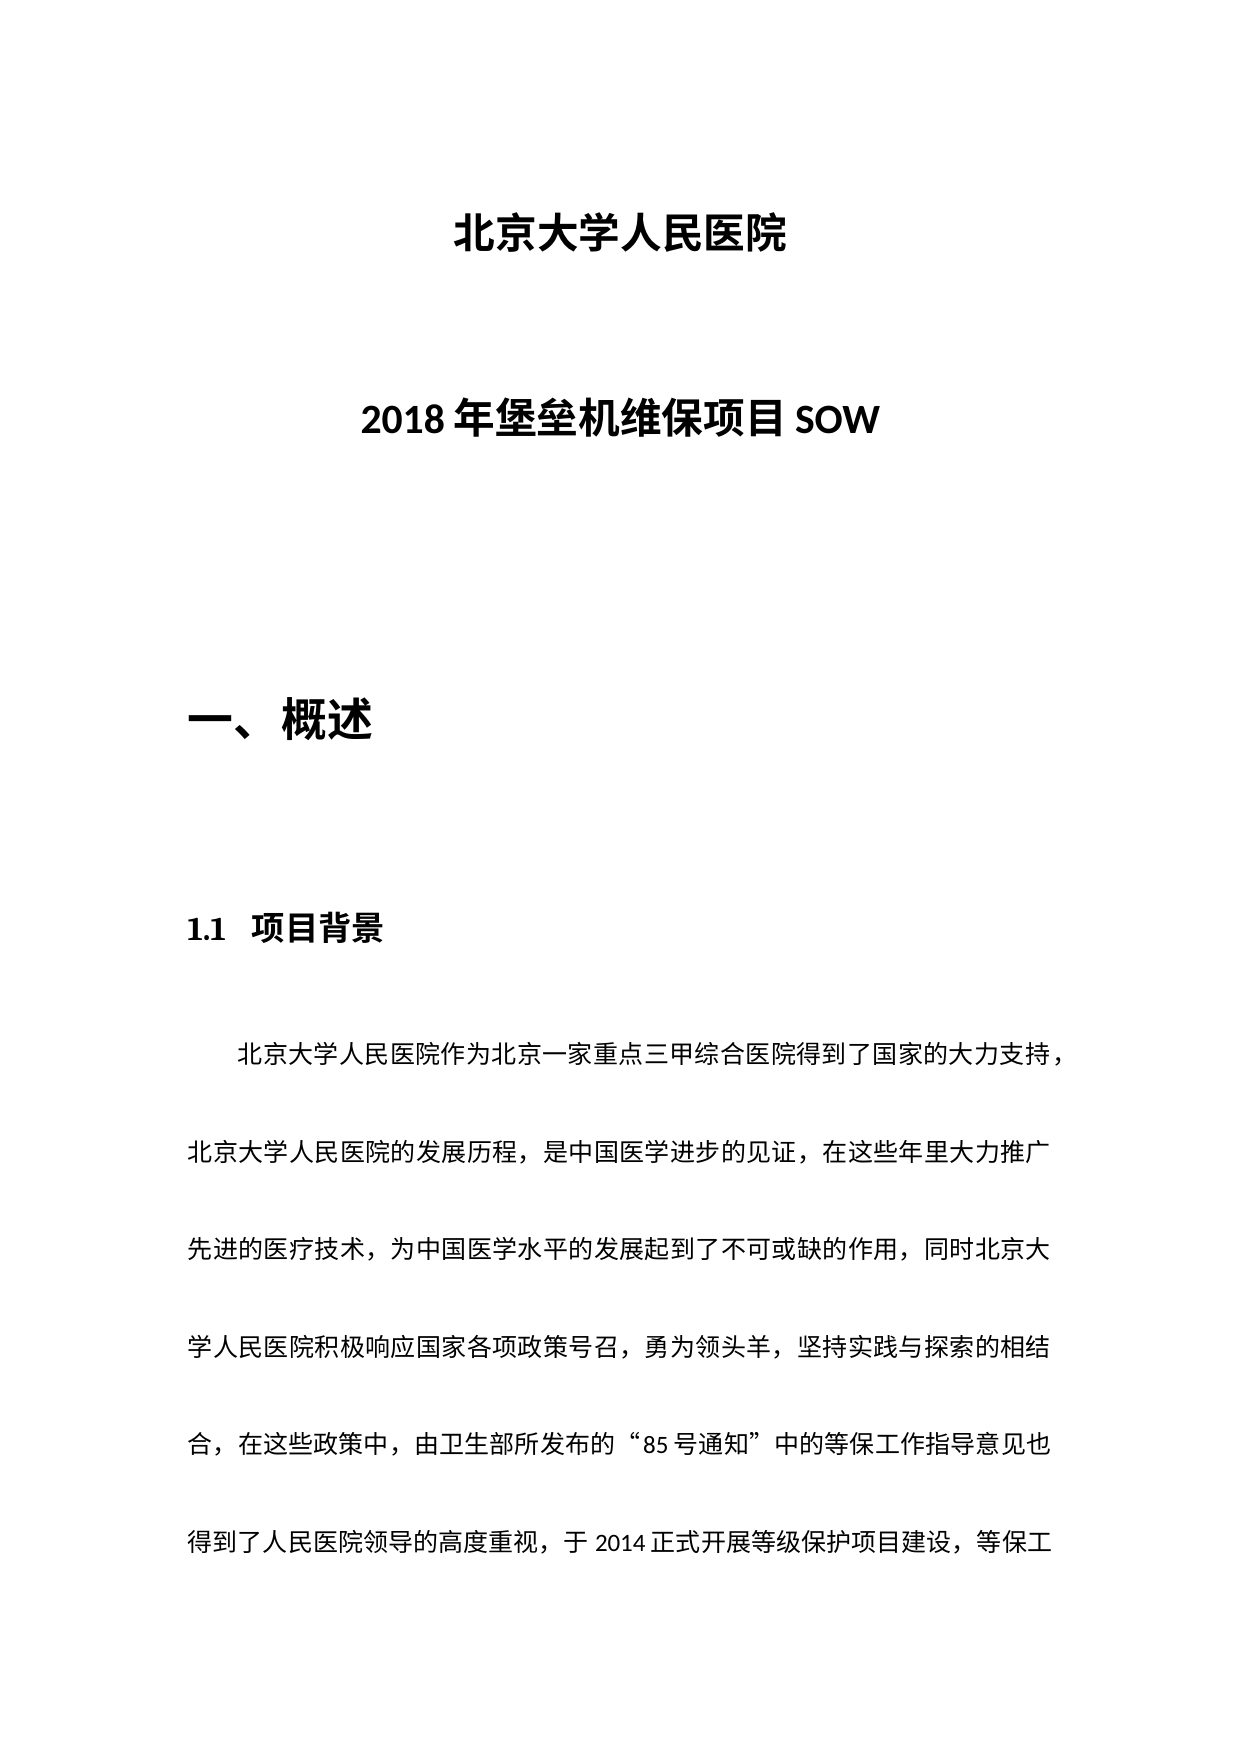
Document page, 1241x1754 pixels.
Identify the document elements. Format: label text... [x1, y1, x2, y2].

subtitle 2018年堡垒机维保项目SOW [187, 383, 1053, 448]
subtitle 概述 [187, 668, 1053, 765]
subtitle 项目背景 [187, 893, 1053, 958]
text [187, 1020, 1053, 1573]
subtitle 北京大学人民医院 [187, 197, 1053, 262]
